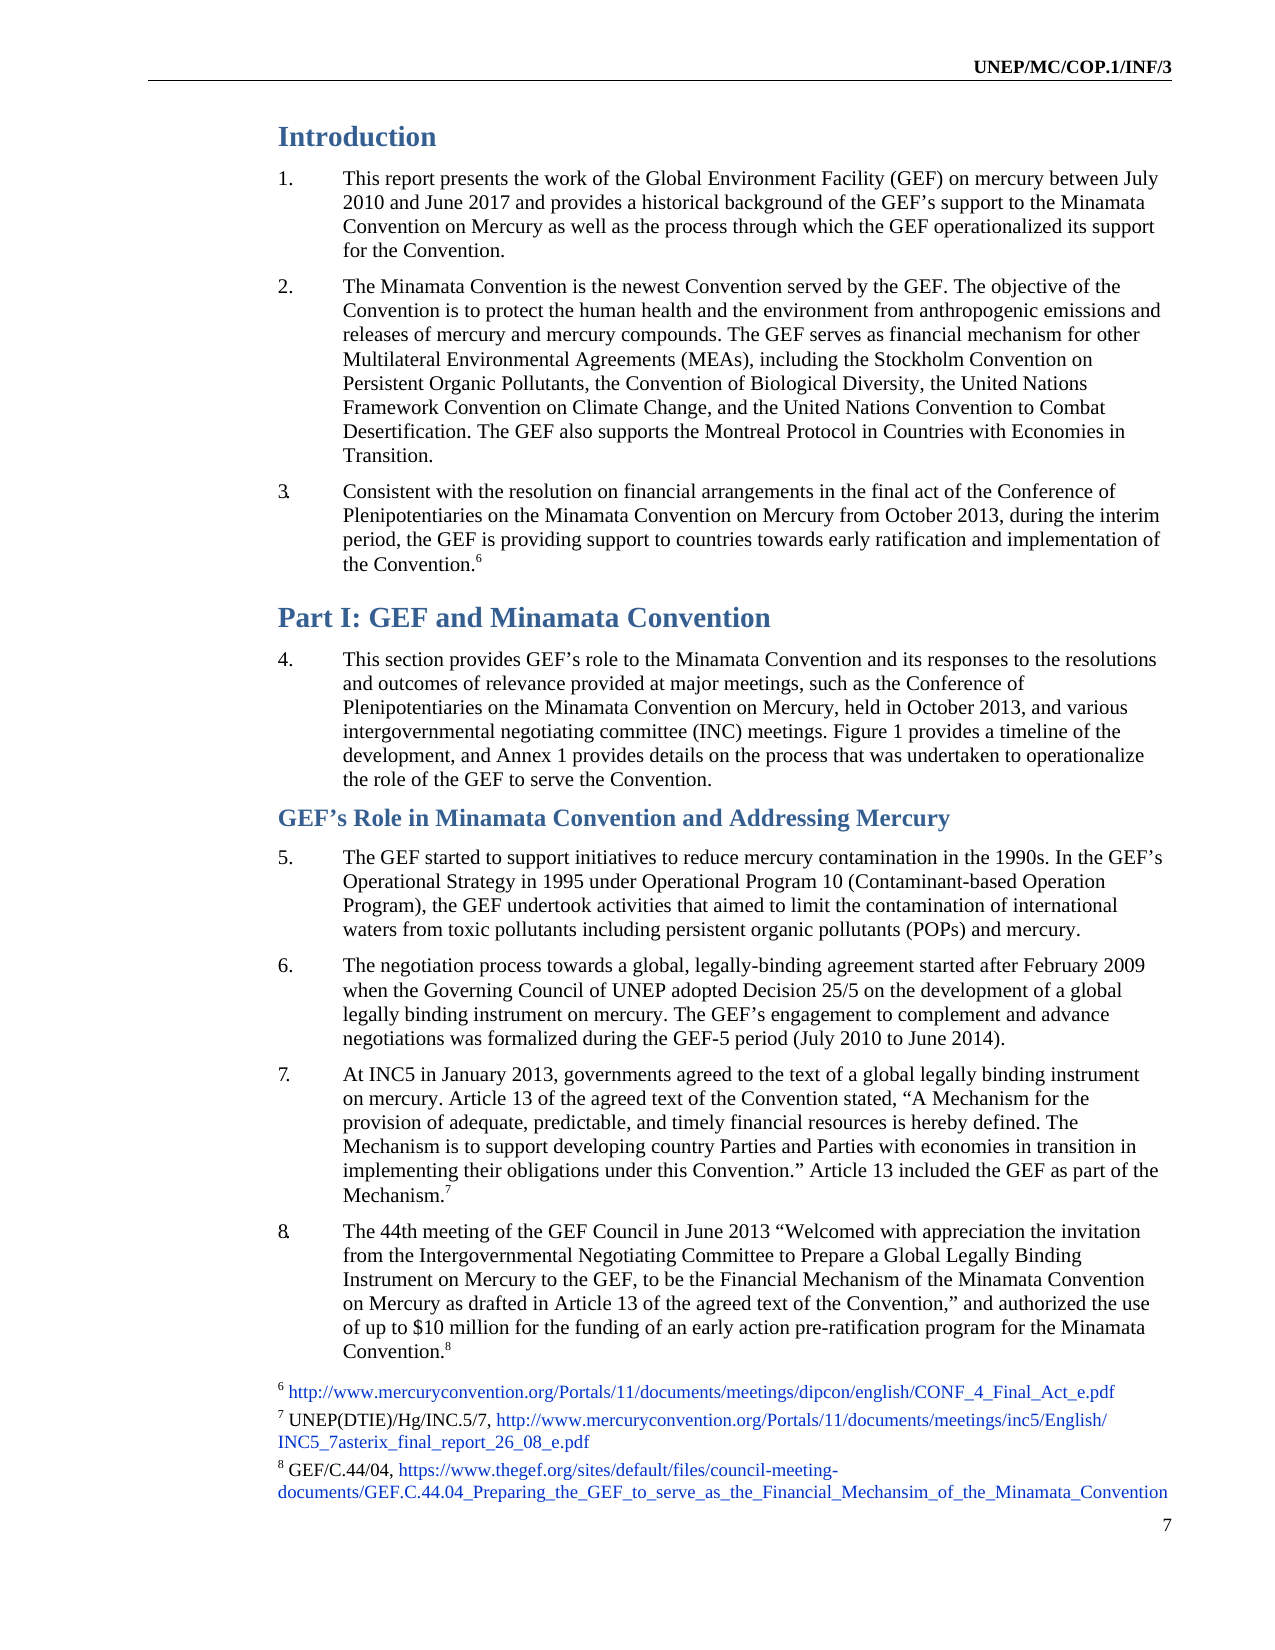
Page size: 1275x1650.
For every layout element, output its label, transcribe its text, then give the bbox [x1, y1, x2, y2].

list The negotiation process towards a global, legally-binding agreement started after February 2009 when the Governing Council of UNEP adopted Decision 25/5 on the development of a global legally binding instrument on mercury. The GEF’s engagement to complement and advance negotiations was formalized during the GEF-5 period (July 2010 to June 2014). [278, 953, 1166, 1050]
list This section provides GEF’s role to the Minamata Convention and its responses to the resolutions and outcomes of relevance provided at major meetings, such as the Conference of Plenipotentiaries on the Minamata Convention on Mercury, held in October 2013, and various intergovernmental negotiating committee (INC) meetings. Figure 1 provides a timeline of the development, and Annex 1 provides details on the process that was undertaken to operationalize the role of the GEF to serve the Convention. [278, 647, 1166, 791]
list Consistent with the resolution on financial arrangements in the final act of the Conference of Plenipotentiaries on the Minamata Convention on Mercury from October 2013, during the interim period, the GEF is providing support to countries towards early ratification and implementation of the Convention. [278, 479, 1166, 576]
list The Minamata Convention is the newest Convention served by the GEF. The objective of the Convention is to protect the human health and the environment from anthropogenic emissions and releases of mercury and mercury compounds. The GEF serves as financial mechanism for other Multilateral Environmental Agreements (MEAs), including the Stockholm Convention on Persistent Organic Pollutants, the Convention of Biological Diversity, the United Nations Framework Convention on Climate Change, and the United Nations Convention to Combat Desertification. The GEF also supports the Montreal Protocol in Countries with Economies in Transition. [278, 274, 1166, 467]
text Introduction [148, 119, 1142, 153]
list At INC5 in January 2013, governments agreed to the text of a global legally binding instrument on mercury. Article 13 of the agreed text of the Convention stated, “A Mechanism for the provision of adequate, predictable, and timely financial resources is hereby defined. The Mechanism is to support developing country Parties and Parties with economies in transition in implementing their obligations under this Convention.” Article 13 included the GEF as part of the Mechanism. [278, 1062, 1166, 1207]
list The 44th meeting of the GEF Council in June 2013 “Welcomed with appreciation the invitation from the Intergovernmental Negotiating Committee to Prepare a Global Legally Binding Instrument on Mercury to the GEF, to be the Financial Mechanism of the Minamata Convention on Mercury as drafted in Article 13 of the agreed text of the Convention,” and authorized the use of up to $10 million for the funding of an early action pre-ratification program for the Minamata Convention. [278, 1219, 1166, 1363]
list This report presents the work of the Global Environment Facility (GEF) on mercury between July 2010 and June 2017 and provides a historical background of the GEF’s support to the Minamata Convention on Mercury as well as the process through which the GEF operationalized its support for the Convention. [278, 166, 1166, 262]
list The GEF started to support initiatives to reduce mercury contamination in the 1990s. In the GEF’s Operational Strategy in 1995 under Operational Program 10 (Contaminant-based Operation Program), the GEF undertook activities that aimed to limit the contamination of international waters from toxic pollutants including persistent organic pollutants (POPs) and mercury. [278, 845, 1166, 941]
text GEF’s Role in Minamata Convention and Addressing Mercury [148, 803, 1142, 832]
text Part I: GEF and Minamata Convention [148, 601, 1142, 634]
